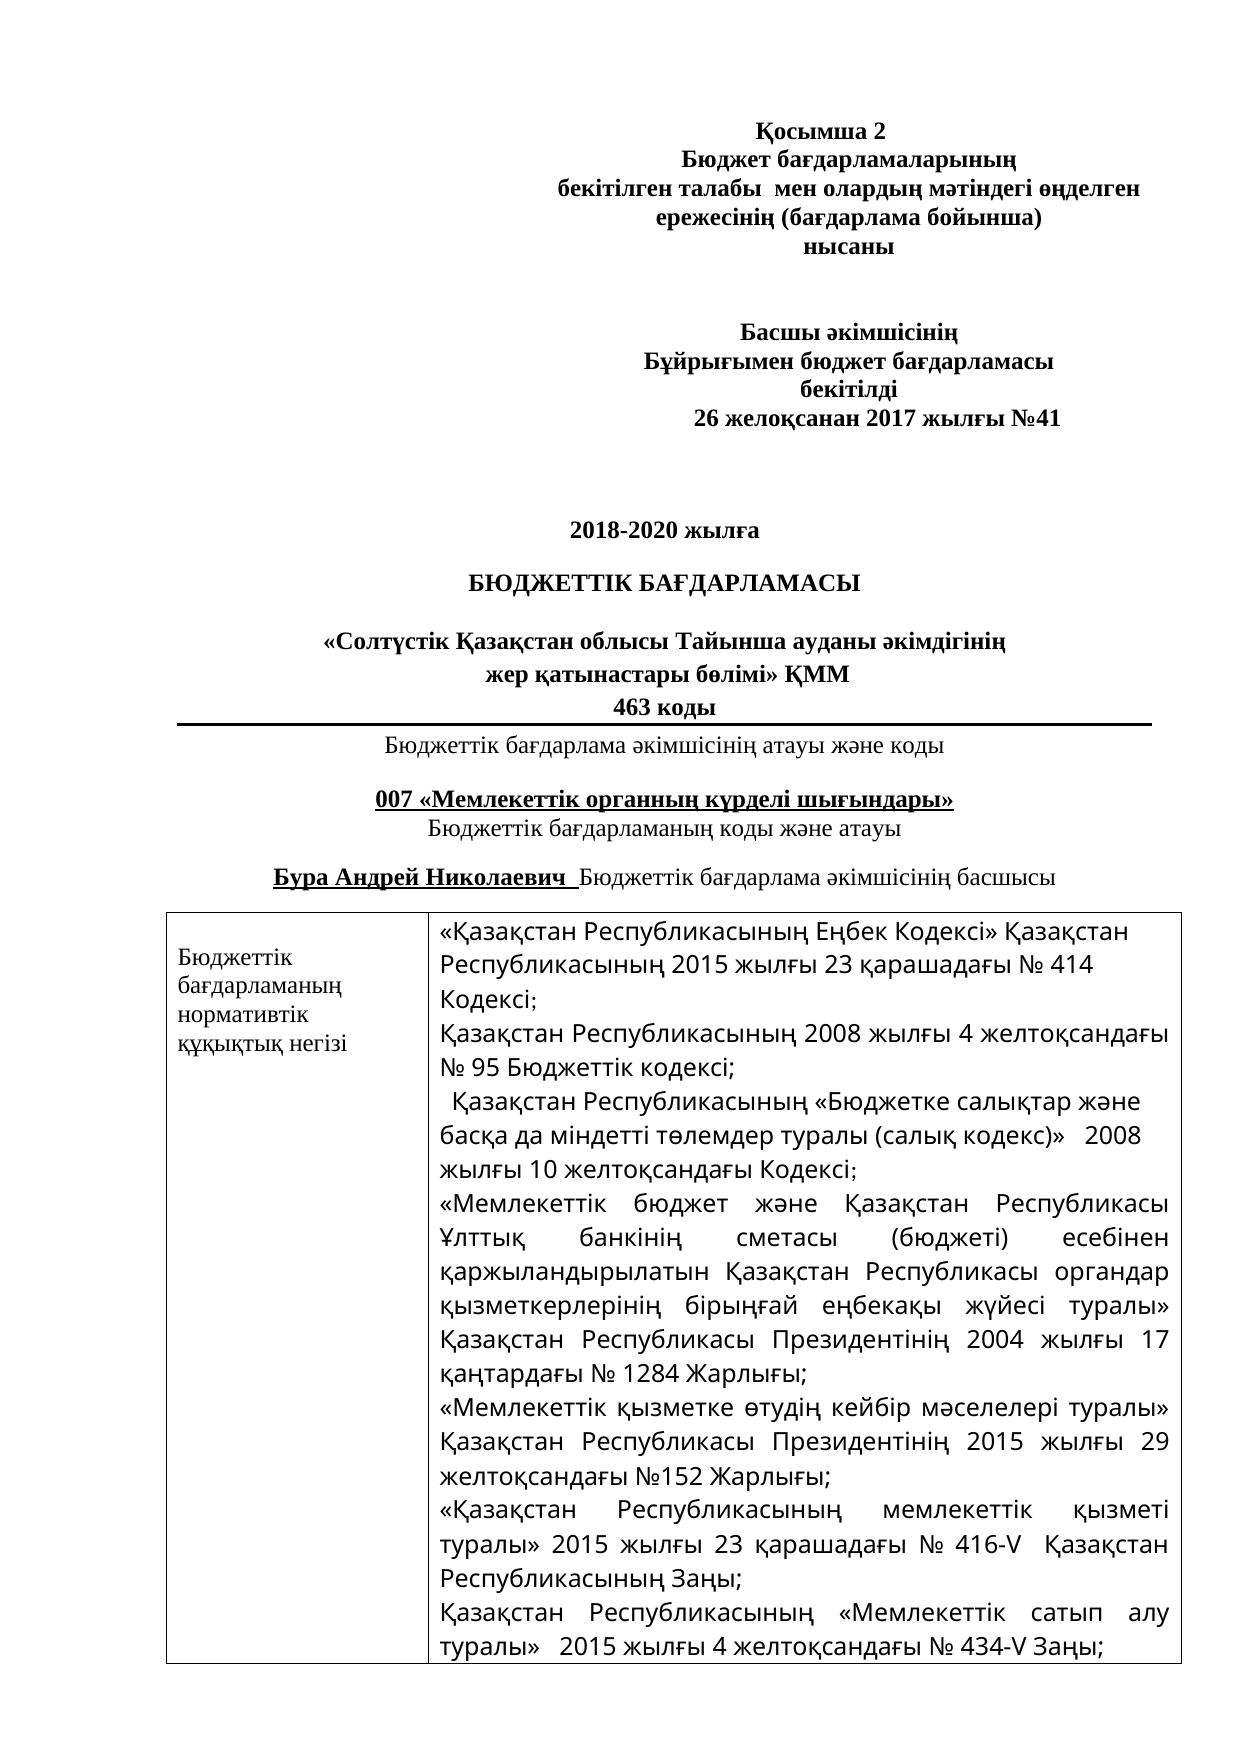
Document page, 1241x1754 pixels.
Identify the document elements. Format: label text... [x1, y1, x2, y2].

text Бюджет бағдарламаларының [546, 144, 1152, 173]
text 2018-2020 жылға [177, 515, 1152, 543]
text Бюджеттік бағдарлама әкімшісінің атауы және коды [177, 730, 1152, 759]
text бекітілді [546, 374, 1152, 403]
text Бура Андрей Николаевич Бюджеттік бағдарлама әкімшісінің басшысы [177, 862, 1152, 891]
text нысаны [546, 231, 1152, 259]
text «Солтүстік Қазақстан облысы Тайынша ауданы әкімдігінің [177, 626, 1152, 655]
text Басшы әкімшісінің [472, 317, 1152, 346]
text БЮДЖЕТТІК БАҒДАРЛАМАСЫ [177, 568, 1152, 597]
text 463 коды [177, 692, 1152, 723]
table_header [429, 913, 1181, 1662]
text жер қатынастары бөлімі» ҚММ [177, 659, 1152, 688]
text Қосымша 2 [177, 116, 1152, 144]
text 007 «Мемлекеттік органның күрделі шығындары» [177, 784, 1152, 813]
text Бұйрығымен бюджет бағдарламасы [546, 346, 1152, 374]
text бекітілген талабы мен олардың мәтіндегі өңделген [546, 173, 1152, 202]
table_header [167, 913, 428, 1662]
text ережесінің (бағдарлама бойынша) [546, 202, 1152, 231]
text 26 желоқсанан 2017 жылғы №41 [620, 403, 1152, 432]
text Бюджеттік бағдарламаның коды және атауы [177, 813, 1152, 842]
